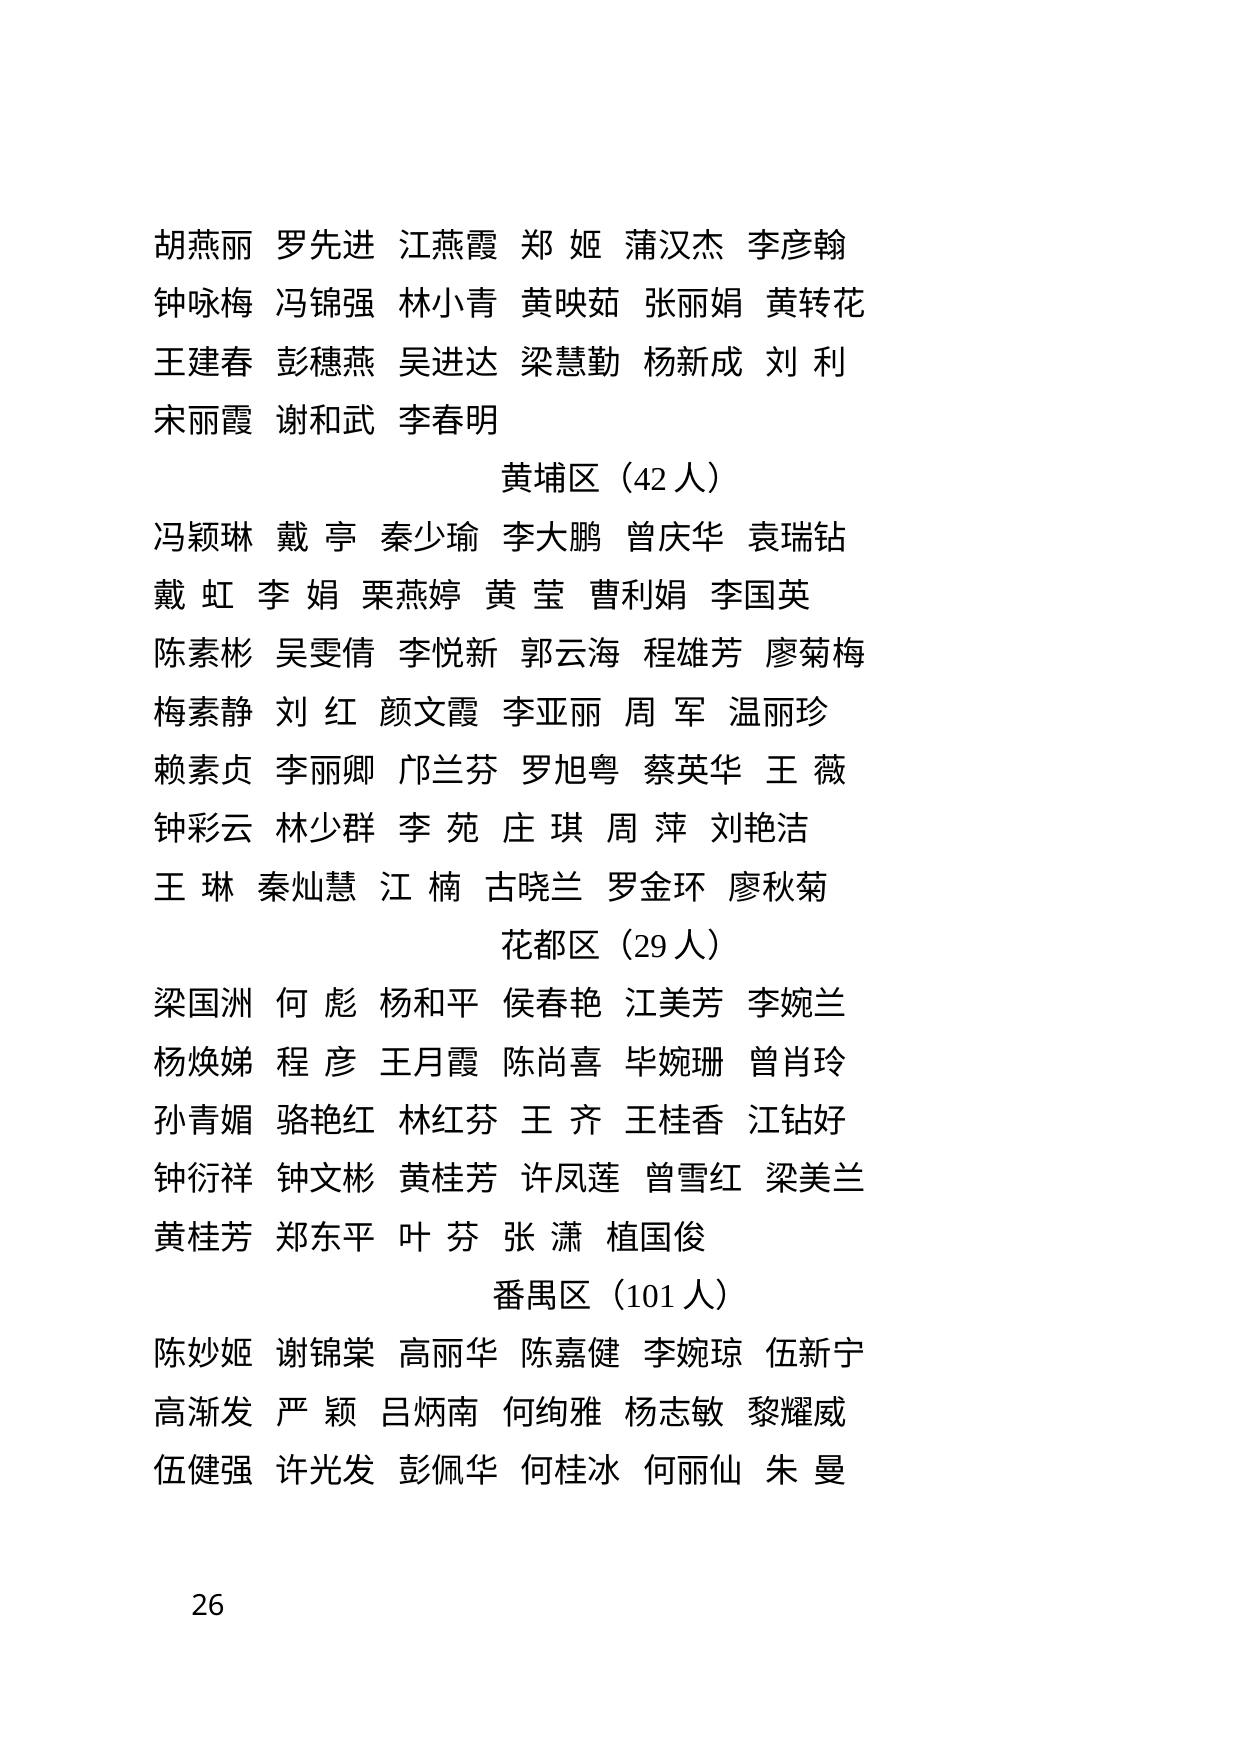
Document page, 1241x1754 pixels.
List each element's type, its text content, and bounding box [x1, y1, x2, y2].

text 孙青媚 骆艳红 林红芬 王 齐 王桂香 江钻好 [153, 1086, 1087, 1144]
text 王 琳 秦灿慧 江 楠 古晓兰 罗金环 廖秋菊 [153, 852, 1087, 911]
text 番禺区（101人） [153, 1261, 1087, 1319]
text 王建春 彭穗燕 吴进达 梁慧勤 杨新成 刘 利 [153, 327, 1087, 386]
text 钟彩云 林少群 李 苑 庄 琪 周 萍 刘艳洁 [153, 794, 1087, 852]
text 赖素贞 李丽卿 邝兰芬 罗旭粤 蔡英华 王 薇 [153, 736, 1087, 794]
text 冯颖琳 戴 亭 秦少瑜 李大鹏 曾庆华 袁瑞钻 [153, 502, 1087, 561]
text 戴 虹 李 娟 栗燕婷 黄 莹 曹利娟 李国英 [153, 561, 1087, 619]
text 伍健强 许光发 彭佩华 何桂冰 何丽仙 朱 曼 [153, 1436, 1087, 1494]
text 花都区（29人） [153, 911, 1087, 969]
text 陈妙姬 谢锦棠 高丽华 陈嘉健 李婉琼 伍新宁 [153, 1319, 1087, 1377]
text 梅素静 刘 红 颜文霞 李亚丽 周 军 温丽珍 [153, 677, 1087, 736]
text 钟咏梅 冯锦强 林小青 黄映茹 张丽娟 黄转花 [153, 269, 1087, 327]
text 高渐发 严 颖 吕炳南 何绚雅 杨志敏 黎耀威 [153, 1377, 1087, 1436]
text 梁国洲 何 彪 杨和平 侯春艳 江美芳 李婉兰 [153, 969, 1087, 1027]
text 黄桂芳 郑东平 叶 芬 张 潇 植国俊 [153, 1202, 1087, 1261]
text 杨焕娣 程 彦 王月霞 陈尚喜 毕婉珊 曾肖玲 [153, 1027, 1087, 1086]
text 钟衍祥 钟文彬 黄桂芳 许凤莲 曾雪红 梁美兰 [153, 1144, 1087, 1202]
text 陈素彬 吴雯倩 李悦新 郭云海 程雄芳 廖菊梅 [153, 619, 1087, 677]
text 黄埔区（42人） [153, 444, 1087, 502]
text 胡燕丽 罗先进 江燕霞 郑 姬 蒲汉杰 李彦翰 [153, 211, 1087, 269]
text 宋丽霞 谢和武 李春明 [153, 386, 1087, 444]
